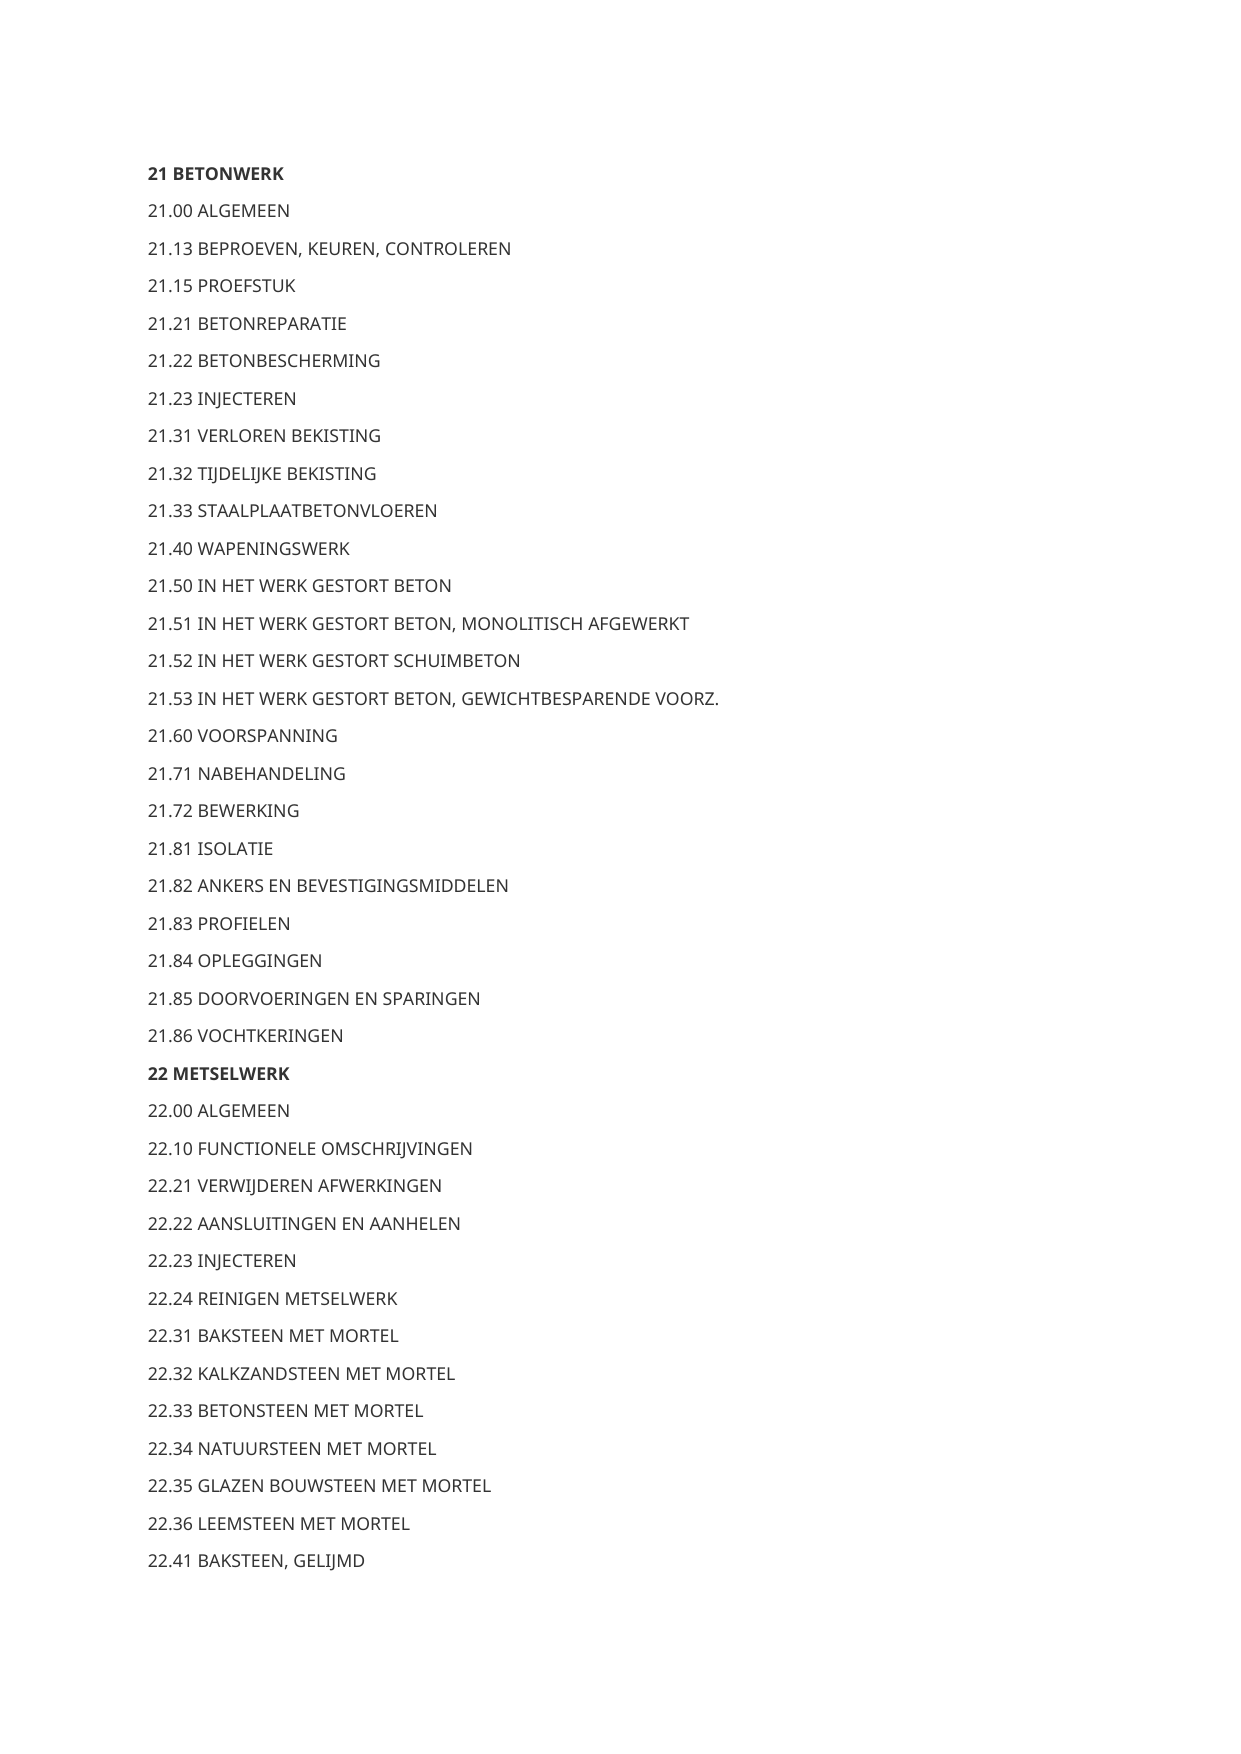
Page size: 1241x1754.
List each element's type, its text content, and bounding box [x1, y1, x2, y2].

text 21 BETONWERK 21.00 ALGEMEEN 21.13 BEPROEVEN, KEUREN, CONTROLEREN 21.15 PROEFSTUK 21.21 BETONREPARATIE 21.22 BETONBESCHERMING 21.23 INJECTEREN 21.31 VERLOREN BEKISTING 21.32 TIJDELIJKE BEKISTING 21.33 STAALPLAATBETONVLOEREN 21.40 WAPENINGSWERK 21.50 IN HET WERK GESTORT BETON 21.51 IN HET WERK GESTORT BETON, MONOLITISCH AFGEWERKT 21.52 IN HET WERK GESTORT SCHUIMBETON 21.53 IN HET WERK GESTORT BETON, GEWICHTBESPARENDE VOORZ. 21.60 VOORSPANNING 21.71 NABEHANDELING 21.72 BEWERKING 21.81 ISOLATIE 21.82 ANKERS EN BEVESTIGINGSMIDDELEN 21.83 PROFIELEN 21.84 OPLEGGINGEN 21.85 DOORVOERINGEN EN SPARINGEN 21.86 VOCHTKERINGEN [148, 148, 1093, 1048]
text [148, 1048, 1093, 1573]
